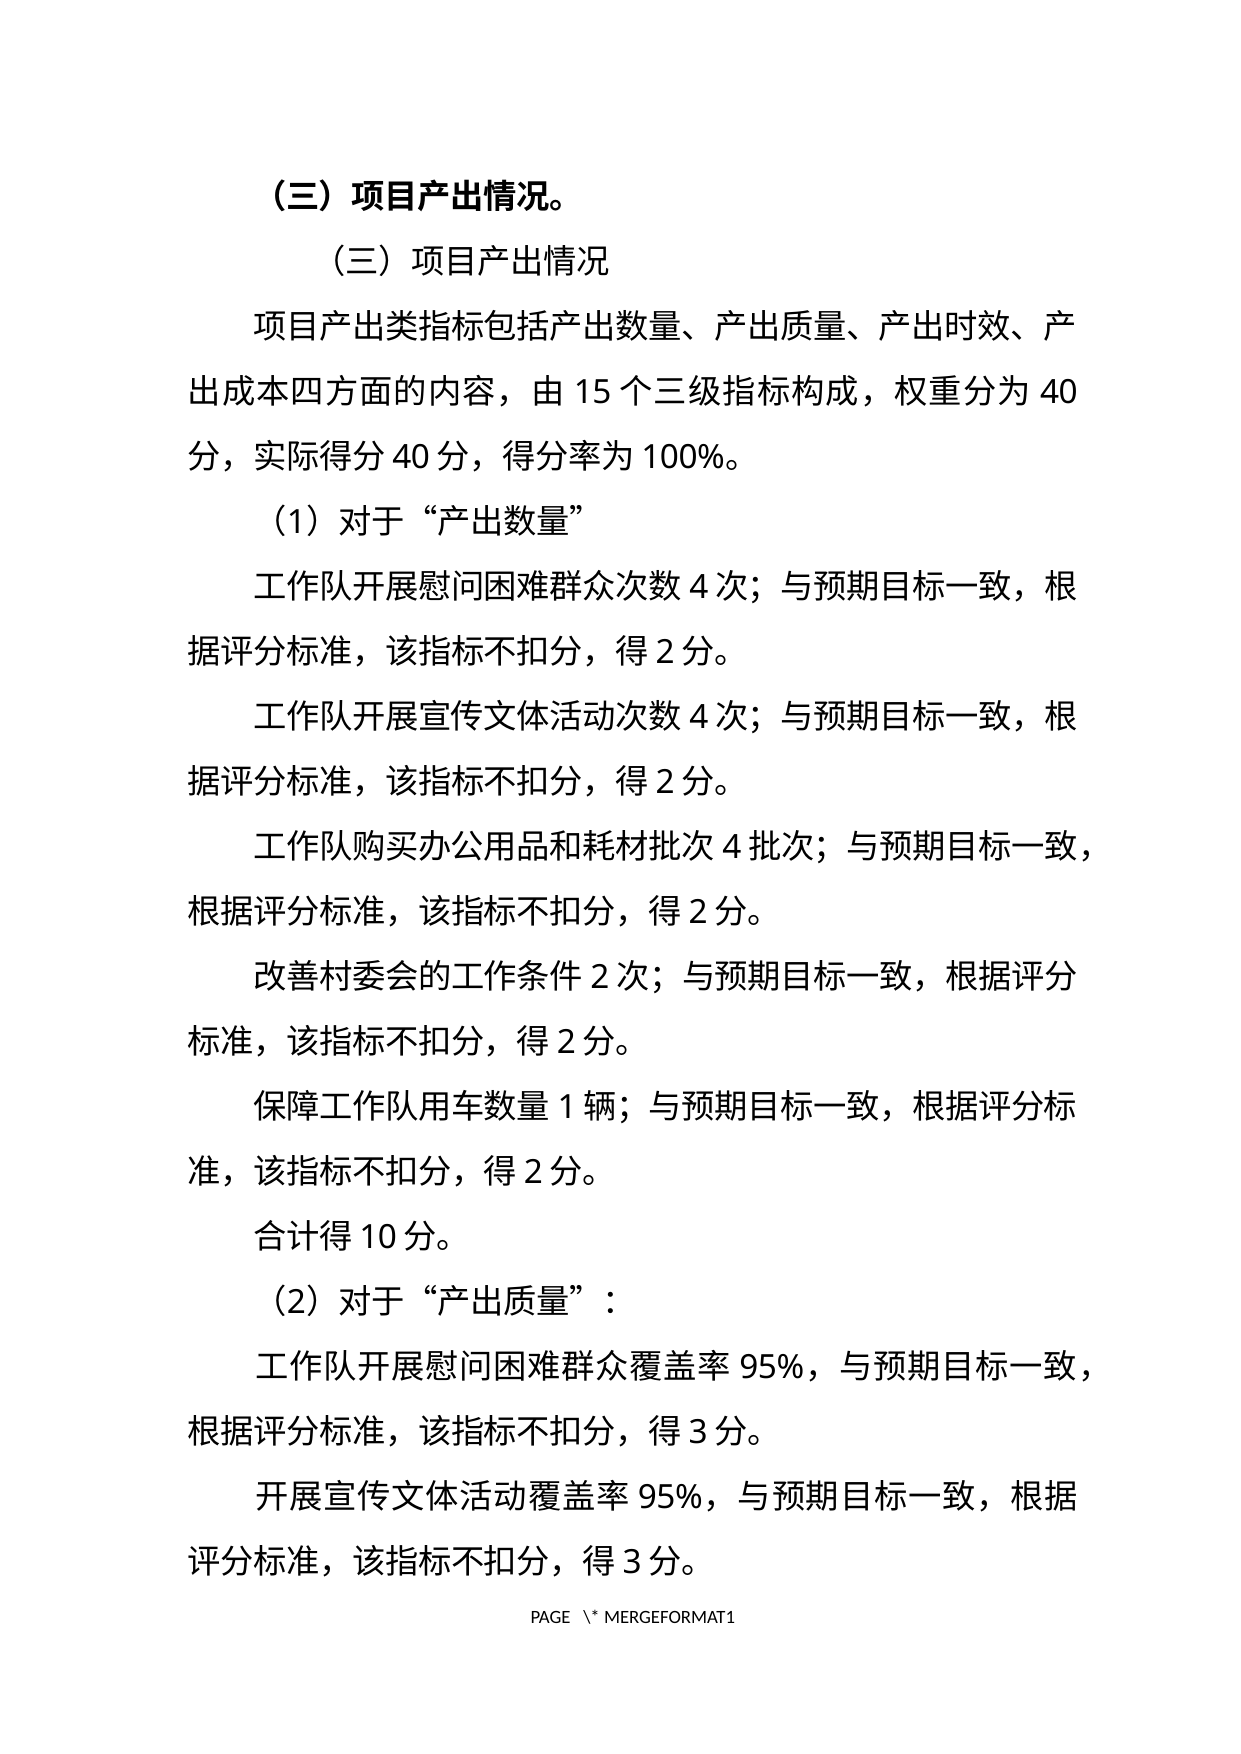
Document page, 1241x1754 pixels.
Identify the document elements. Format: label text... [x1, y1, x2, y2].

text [187, 227, 1078, 1592]
text （三）项目产出情况。 [187, 162, 1078, 227]
